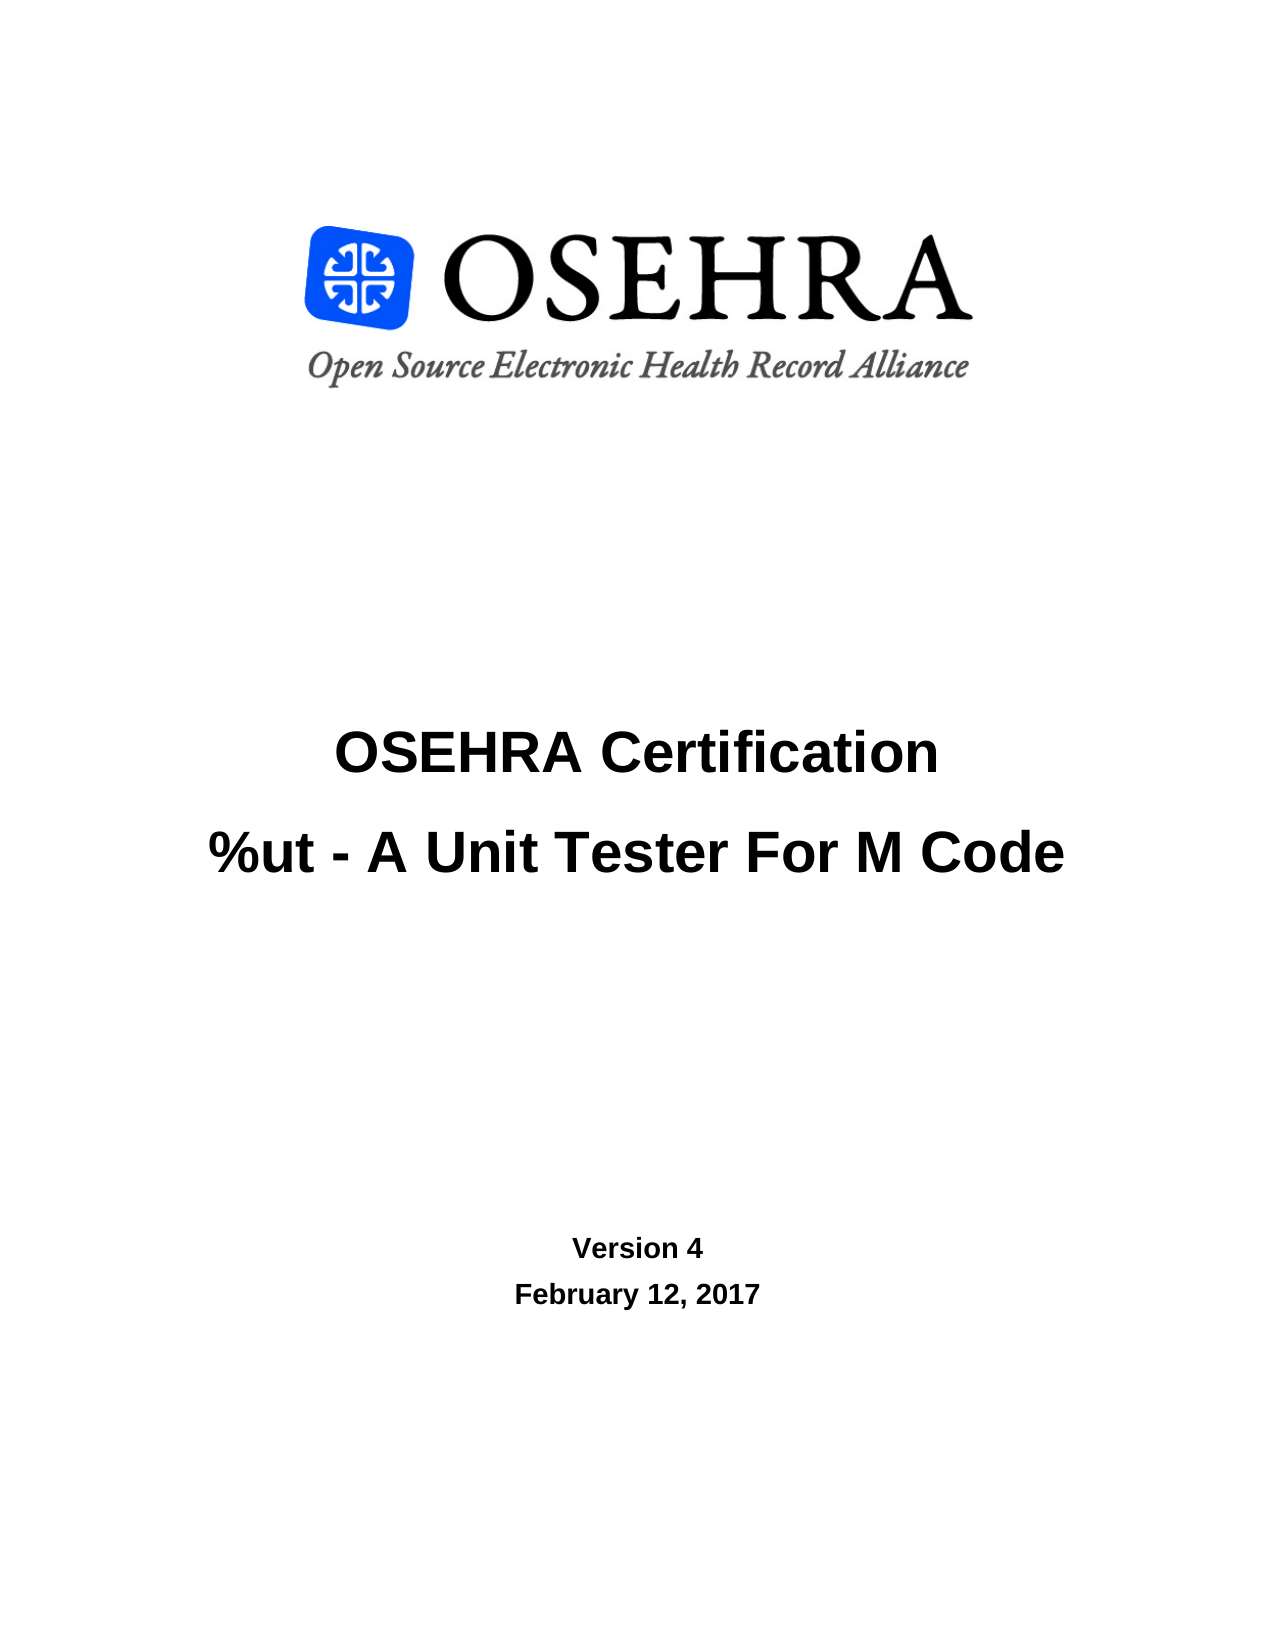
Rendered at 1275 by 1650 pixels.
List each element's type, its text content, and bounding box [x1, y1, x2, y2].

text Version 4 [150, 1231, 1125, 1265]
picture [300, 226, 975, 405]
